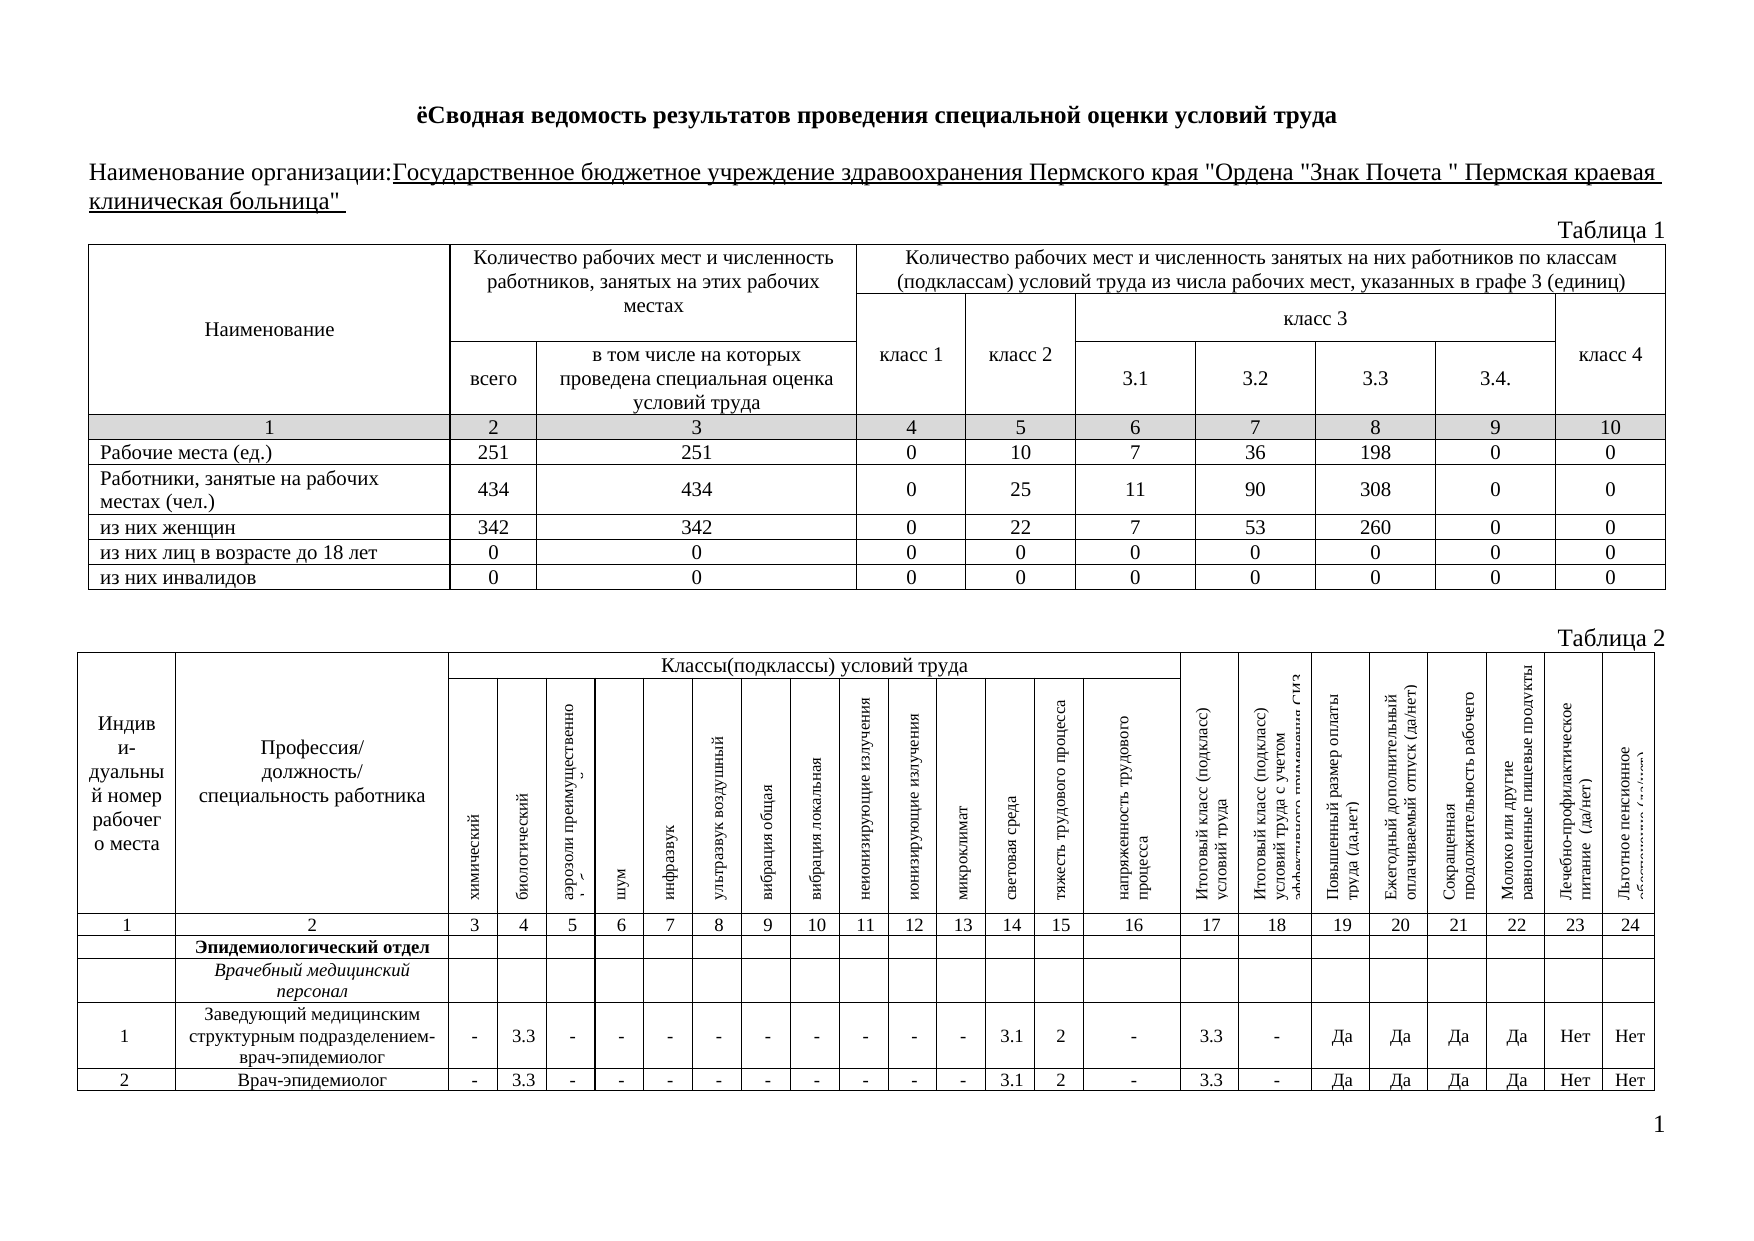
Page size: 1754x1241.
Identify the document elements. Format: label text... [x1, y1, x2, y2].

table_cell 6 [596, 914, 643, 935]
table_cell 3.3 [1316, 342, 1435, 414]
table_cell 24 [1603, 914, 1654, 935]
table_cell [840, 936, 888, 958]
table_cell [742, 959, 790, 1002]
table_cell 342 [537, 515, 856, 539]
table_cell 10 [966, 440, 1075, 464]
table_cell - [693, 1003, 741, 1068]
table_cell 3.1 [986, 1069, 1034, 1090]
table_cell 251 [537, 440, 856, 464]
table_cell [791, 959, 839, 1002]
table_cell 0 [1436, 465, 1555, 513]
table_cell 3.4. [1436, 342, 1555, 414]
table_cell 25 [966, 465, 1075, 513]
table_cell [547, 936, 594, 958]
table_cell шум [596, 679, 643, 912]
table_cell - [1239, 1003, 1311, 1068]
table_cell 14 [986, 914, 1034, 935]
table_cell 10 [1556, 415, 1665, 439]
table_cell 53 [1196, 515, 1315, 539]
table_cell Да [1312, 1069, 1369, 1090]
table_cell 3.1 [1076, 342, 1195, 414]
table_cell [937, 959, 985, 1002]
table_cell Да [1370, 1003, 1427, 1068]
table_cell микроклимат [937, 679, 985, 912]
table_cell 0 [857, 440, 965, 464]
table_cell - [840, 1003, 888, 1068]
table_cell 2 [451, 415, 536, 439]
table_cell 5 [966, 415, 1075, 439]
table_cell Рабочие места (ед.) [89, 440, 449, 464]
table_cell - [791, 1003, 839, 1068]
table_cell - [693, 1069, 741, 1090]
table_cell [742, 936, 790, 958]
table_cell класс 3 [1076, 294, 1555, 341]
text Таблица 1 [89, 215, 1665, 244]
table_cell - [596, 1003, 643, 1068]
table_cell [498, 936, 546, 958]
table_cell [644, 936, 692, 958]
table_cell ионизирующие излучения [889, 679, 936, 912]
table_cell из них лиц в возрасте до 18 лет [89, 540, 449, 564]
table_cell [1312, 936, 1369, 958]
table_cell 3.1 [986, 1003, 1034, 1068]
table_cell 1 [78, 1003, 175, 1068]
table_cell 22 [966, 515, 1075, 539]
table_cell 11 [840, 914, 888, 935]
table_cell 7 [1076, 515, 1195, 539]
table_cell 0 [1076, 540, 1195, 564]
table_header Сокращенная продолжительность рабочего времени (да/нет) [1428, 653, 1486, 912]
table_cell аэрозоли преимущественно фиброгенного действия [547, 679, 594, 912]
table_cell 3.3 [1181, 1069, 1238, 1090]
table_cell 0 [1316, 540, 1435, 564]
table_cell всего [451, 342, 536, 414]
table_cell 2 [1035, 1003, 1083, 1068]
table_cell [498, 959, 546, 1002]
table_cell Да [1487, 1003, 1544, 1068]
table_cell химический [449, 679, 497, 912]
table_cell - [1084, 1003, 1180, 1068]
table_cell [449, 936, 497, 958]
table_cell - [791, 1069, 839, 1090]
table_cell [1370, 959, 1427, 1002]
table_cell [693, 936, 741, 958]
table_cell 0 [1556, 440, 1665, 464]
table_cell Нет [1603, 1003, 1654, 1068]
table_cell 0 [1436, 440, 1555, 464]
table_cell [596, 936, 643, 958]
table_cell Нет [1545, 1069, 1602, 1090]
table_cell 0 [537, 565, 856, 589]
table_cell 0 [537, 540, 856, 564]
table_cell 12 [889, 914, 936, 935]
table_cell 8 [693, 914, 741, 935]
table_cell [1035, 936, 1083, 958]
table_cell 3.2 [1196, 342, 1315, 414]
table_header Количество рабочих мест и численность занятых на них работников по классам (подклассам) условий труда из числа рабочих мест, указанных в графе 3 (единиц) [857, 245, 1665, 293]
table_cell 19 [1312, 914, 1369, 935]
table_cell [1181, 936, 1238, 958]
table_cell биологический [498, 679, 546, 912]
table_cell 20 [1370, 914, 1427, 935]
table_cell 3.3 [1181, 1003, 1238, 1068]
table_cell [1084, 959, 1180, 1002]
table_cell 21 [1428, 914, 1486, 935]
table_cell 0 [451, 565, 536, 589]
table_cell напряженность трудового процесса [1084, 679, 1180, 912]
table_cell - [449, 1069, 497, 1090]
table_cell - [742, 1003, 790, 1068]
table_cell 15 [1035, 914, 1083, 935]
table_header Молоко или другие равноценные пищевые продукты (да/нет) [1487, 653, 1544, 912]
table_cell 308 [1316, 465, 1435, 513]
table_cell [78, 959, 175, 1002]
table_cell Нет [1545, 1003, 1602, 1068]
table_cell - [449, 1003, 497, 1068]
table_cell [1084, 936, 1180, 958]
table_cell 9 [1436, 415, 1555, 439]
table_cell - [889, 1069, 936, 1090]
table_cell 1 [78, 914, 175, 935]
table_cell тяжесть трудового процесса [1035, 679, 1083, 912]
table_cell 1 [89, 415, 449, 439]
table_cell 7 [1196, 415, 1315, 439]
table_cell - [840, 1069, 888, 1090]
table_header Классы(подклассы) условий труда [449, 653, 1180, 678]
table_cell 0 [1076, 565, 1195, 589]
table_cell Нет [1603, 1069, 1654, 1090]
table_cell - [937, 1003, 985, 1068]
table_header Профессия/ должность/ специальность работника [176, 653, 448, 912]
table_cell вибрация локальная [791, 679, 839, 912]
table_cell 0 [1436, 515, 1555, 539]
text ёСводная ведомость результатов проведения специальной оценки условий труда [89, 100, 1665, 129]
table_header Повышенный размер оплаты труда (да,нет) [1312, 653, 1369, 912]
table_cell 0 [857, 540, 965, 564]
table_cell световая среда [986, 679, 1034, 912]
table_cell 18 [1239, 914, 1311, 935]
table_cell 0 [1556, 515, 1665, 539]
table_cell Да [1487, 1069, 1544, 1090]
text Наименование организации: [89, 157, 1665, 215]
table_cell [1312, 959, 1369, 1002]
table_cell 4 [857, 415, 965, 439]
table_cell Эпидемиологический отдел [176, 936, 448, 958]
table_cell 23 [1545, 914, 1602, 935]
table_cell Работники, занятые на рабочих местах (чел.) [89, 465, 449, 513]
table_cell - [742, 1069, 790, 1090]
table_cell [1370, 936, 1427, 958]
table_cell Врач-эпидемиолог [176, 1069, 448, 1090]
table_cell 434 [451, 465, 536, 513]
table_cell Да [1370, 1069, 1427, 1090]
table_cell 0 [966, 540, 1075, 564]
table_cell ультразвук воздушный [693, 679, 741, 912]
table_cell 13 [937, 914, 985, 935]
table_cell 2 [176, 914, 448, 935]
table_cell [1603, 936, 1654, 958]
table_cell [986, 959, 1034, 1002]
table_cell [644, 959, 692, 1002]
table_cell 0 [1556, 465, 1665, 513]
table_cell 3.3 [498, 1003, 546, 1068]
table_cell [1035, 959, 1083, 1002]
table_cell 0 [1556, 565, 1665, 589]
table_cell класс 1 [857, 294, 965, 414]
table_header Льготное пенсионное обеспечение (да/нет) [1603, 653, 1654, 912]
table_cell [1487, 936, 1544, 958]
table_cell 10 [791, 914, 839, 935]
table_cell 342 [451, 515, 536, 539]
table_cell 0 [1196, 540, 1315, 564]
table_cell 0 [1436, 540, 1555, 564]
table_cell [1545, 936, 1602, 958]
table_cell вибрация общая [742, 679, 790, 912]
table_cell [449, 959, 497, 1002]
table_cell 36 [1196, 440, 1315, 464]
table_cell 0 [1316, 565, 1435, 589]
table_cell [1181, 959, 1238, 1002]
table_cell [1545, 959, 1602, 1002]
table_cell [1428, 959, 1486, 1002]
table_cell [1603, 959, 1654, 1002]
table_cell инфразвук [644, 679, 692, 912]
table_cell из них инвалидов [89, 565, 449, 589]
table_cell Врачебный медицинский персонал [176, 959, 448, 1002]
table_cell [889, 959, 936, 1002]
table_cell 4 [498, 914, 546, 935]
table_cell 0 [857, 565, 965, 589]
table_cell Заведующий медицинским структурным подразделением-врач-эпидемиолог [176, 1003, 448, 1068]
table_cell [1239, 936, 1311, 958]
table_cell 3 [537, 415, 856, 439]
table_header Ежегодный дополнительный оплачиваемый отпуск (да/нет) [1370, 653, 1427, 912]
table_cell 0 [1556, 540, 1665, 564]
table_cell - [644, 1003, 692, 1068]
table_header Лечебно-профилактическое питание (да/нет) [1545, 653, 1602, 912]
text Таблица 2 [89, 623, 1665, 652]
table_cell - [937, 1069, 985, 1090]
table_cell 22 [1487, 914, 1544, 935]
table_header Наименование [89, 245, 449, 414]
table_cell - [547, 1003, 594, 1068]
table_cell [596, 959, 643, 1002]
table_cell класс 2 [966, 294, 1075, 414]
table_cell в том числе на которых проведена специальная оценка условий труда [537, 342, 856, 414]
table_cell 7 [644, 914, 692, 935]
table_cell из них женщин [89, 515, 449, 539]
table_header Итоговый класс (подкласс) условий труда с учетом эффективного применения СИЗ [1239, 653, 1311, 912]
table_cell - [644, 1069, 692, 1090]
table_cell Да [1428, 1069, 1486, 1090]
table_header Итоговый класс (подкласс) условий труда [1181, 653, 1238, 912]
table_cell 0 [1196, 565, 1315, 589]
table_cell 434 [537, 465, 856, 513]
table_cell 2 [1035, 1069, 1083, 1090]
table_cell 90 [1196, 465, 1315, 513]
table_cell 0 [1436, 565, 1555, 589]
table_header Индивидуальный номер рабочего места [78, 653, 175, 912]
table_cell [1239, 959, 1311, 1002]
table_cell 11 [1076, 465, 1195, 513]
table_cell [547, 959, 594, 1002]
table_cell 260 [1316, 515, 1435, 539]
table_cell 3.3 [498, 1069, 546, 1090]
table_cell 5 [547, 914, 594, 935]
table_cell 0 [451, 540, 536, 564]
table_cell 3 [449, 914, 497, 935]
table_cell - [1084, 1069, 1180, 1090]
table_cell [1487, 959, 1544, 1002]
table_cell [840, 959, 888, 1002]
table_cell [986, 936, 1034, 958]
table_cell [1428, 936, 1486, 958]
table_cell [937, 936, 985, 958]
table_cell класс 4 [1556, 294, 1665, 414]
table_cell [889, 936, 936, 958]
table_cell [78, 936, 175, 958]
table_cell 0 [857, 465, 965, 513]
table_cell 2 [78, 1069, 175, 1090]
table_cell Да [1428, 1003, 1486, 1068]
table_cell 17 [1181, 914, 1238, 935]
table_cell [791, 936, 839, 958]
table_cell 6 [1076, 415, 1195, 439]
table_cell 0 [966, 565, 1075, 589]
table_cell 16 [1084, 914, 1180, 935]
table_cell неионизирующие излучения [840, 679, 888, 912]
table_cell - [1239, 1069, 1311, 1090]
table_cell - [889, 1003, 936, 1068]
table_cell - [596, 1069, 643, 1090]
table_cell 198 [1316, 440, 1435, 464]
table_cell [693, 959, 741, 1002]
table_cell 8 [1316, 415, 1435, 439]
table_cell Да [1312, 1003, 1369, 1068]
table_cell 9 [742, 914, 790, 935]
table_cell 251 [451, 440, 536, 464]
table_header Количество рабочих мест и численность работников, занятых на этих рабочих местах [451, 245, 856, 341]
table_cell 0 [857, 515, 965, 539]
table_cell 7 [1076, 440, 1195, 464]
table_cell - [547, 1069, 594, 1090]
